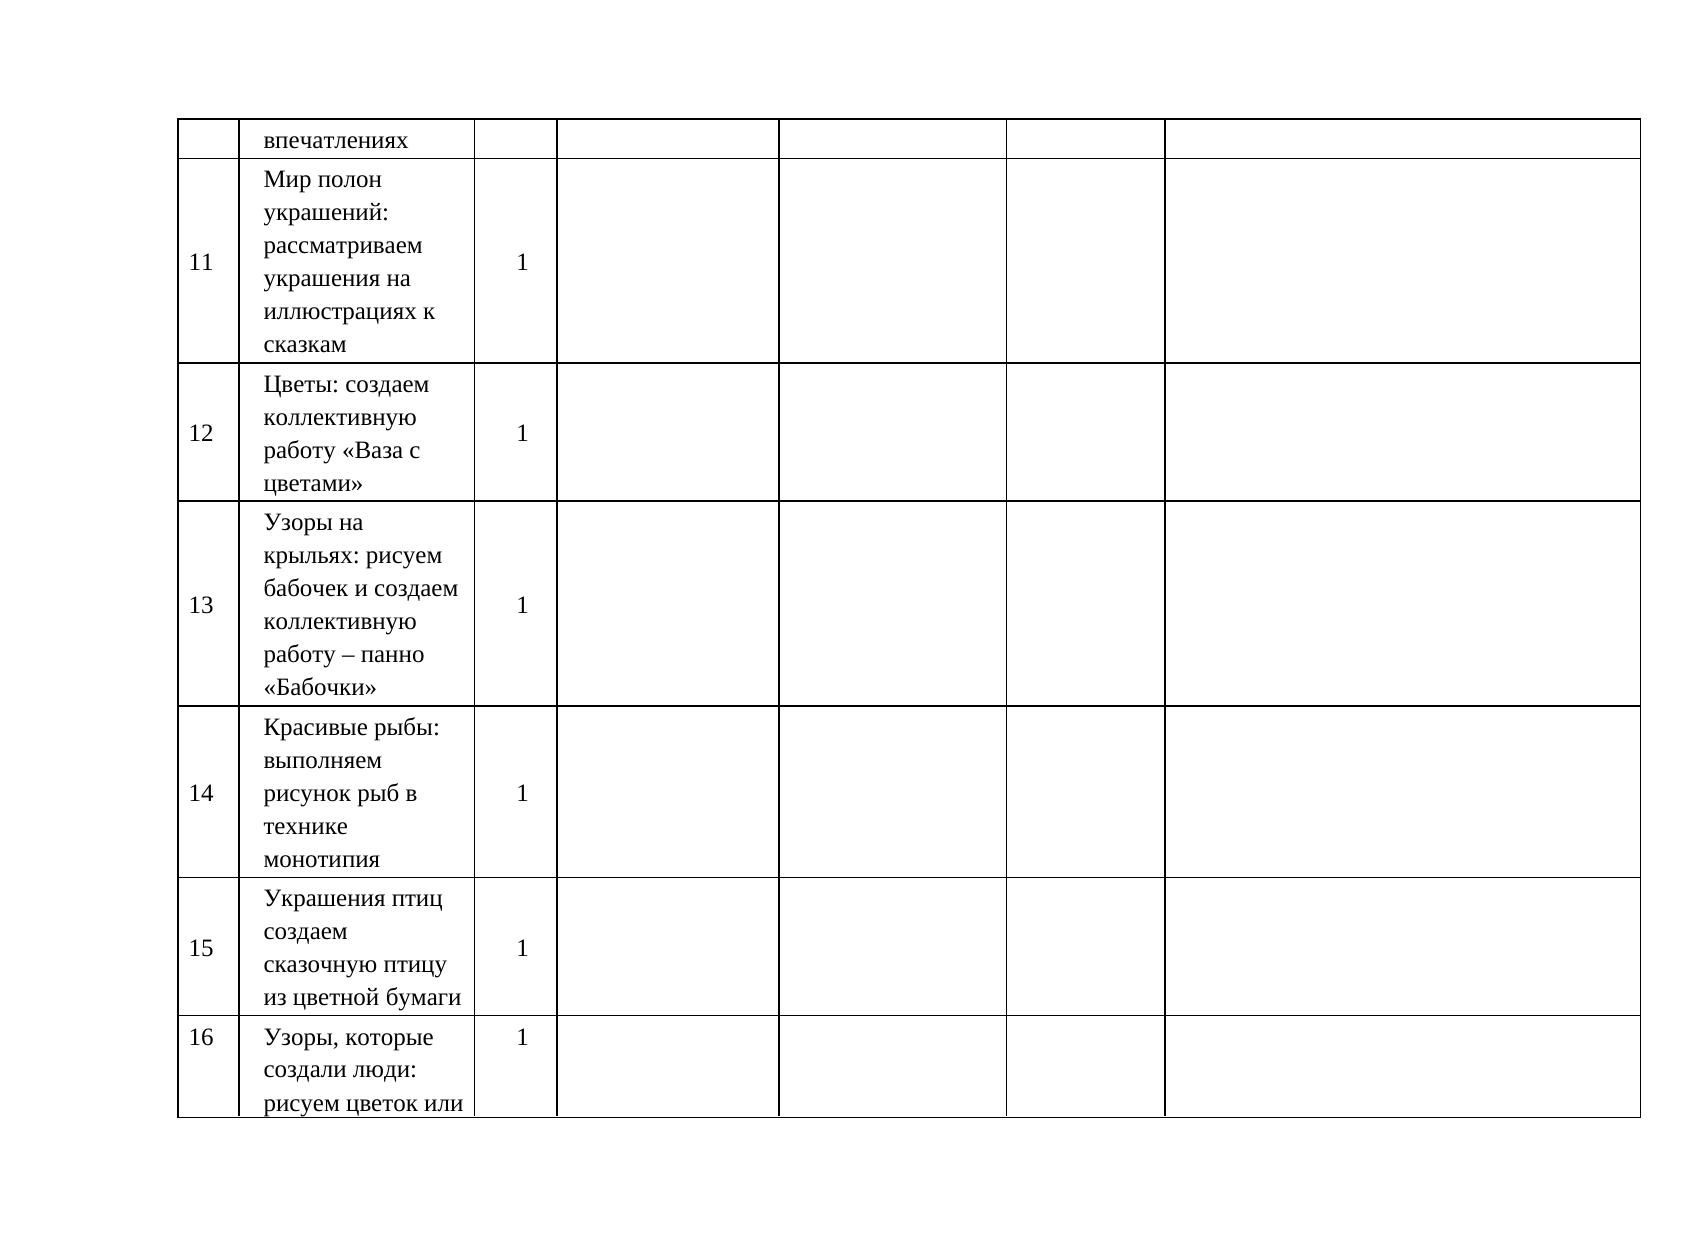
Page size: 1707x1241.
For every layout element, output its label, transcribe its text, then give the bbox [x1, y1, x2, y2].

table_cell 1 [475, 1016, 556, 1116]
table_cell [1007, 502, 1164, 705]
table_cell Мир полон украшений: рассматриваем украшения на иллюстрациях к сказкам [240, 159, 474, 362]
table_cell [780, 502, 1006, 705]
table_cell 12 [179, 364, 238, 500]
table_cell [1166, 502, 1640, 705]
table_cell [1007, 120, 1164, 157]
table_cell [558, 120, 778, 157]
table_cell 1 [475, 878, 556, 1015]
table_cell 1 [475, 502, 556, 705]
table_cell [1007, 707, 1164, 876]
table_cell 13 [179, 502, 238, 705]
table_cell 14 [179, 707, 238, 876]
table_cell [240, 1016, 474, 1116]
table_cell [1166, 159, 1640, 362]
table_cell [240, 120, 474, 157]
table_cell [1166, 1016, 1640, 1116]
table_cell Красивые рыбы: выполняем рисунок рыб в технике монотипия [240, 707, 474, 876]
table_cell [558, 707, 778, 876]
table_cell 16 [179, 1016, 238, 1116]
table_cell [558, 878, 778, 1015]
table_cell 1 [475, 120, 556, 157]
table_cell [780, 364, 1006, 500]
table_cell [780, 878, 1006, 1015]
table_cell [1007, 364, 1164, 500]
table_cell [1166, 878, 1640, 1015]
table_cell [1007, 1016, 1164, 1116]
table_cell [780, 707, 1006, 876]
table_cell Узоры на крыльях: рисуем бабочек и создаем коллективную работу – панно «Бабочки» [240, 502, 474, 705]
table_cell [780, 159, 1006, 362]
table_cell Цветы: создаем коллективную работу «Ваза с цветами» [240, 364, 474, 500]
table_cell [780, 120, 1006, 157]
table_cell [1007, 159, 1164, 362]
table_cell 15 [179, 878, 238, 1015]
table_cell [1166, 707, 1640, 876]
table_cell [1166, 120, 1640, 157]
table_cell 1 [475, 159, 556, 362]
table_cell [780, 1016, 1006, 1116]
table_cell [558, 1016, 778, 1116]
table_cell [1166, 364, 1640, 500]
table_cell 1 [475, 364, 556, 500]
table_cell 1 [475, 707, 556, 876]
table_cell [558, 364, 778, 500]
table_cell 11 [179, 159, 238, 362]
table_cell [558, 502, 778, 705]
table_cell Украшения птиц создаем сказочную птицу из цветной бумаги [240, 878, 474, 1015]
table_cell [1007, 878, 1164, 1015]
table_cell [558, 159, 778, 362]
table_cell 10 [179, 120, 238, 157]
